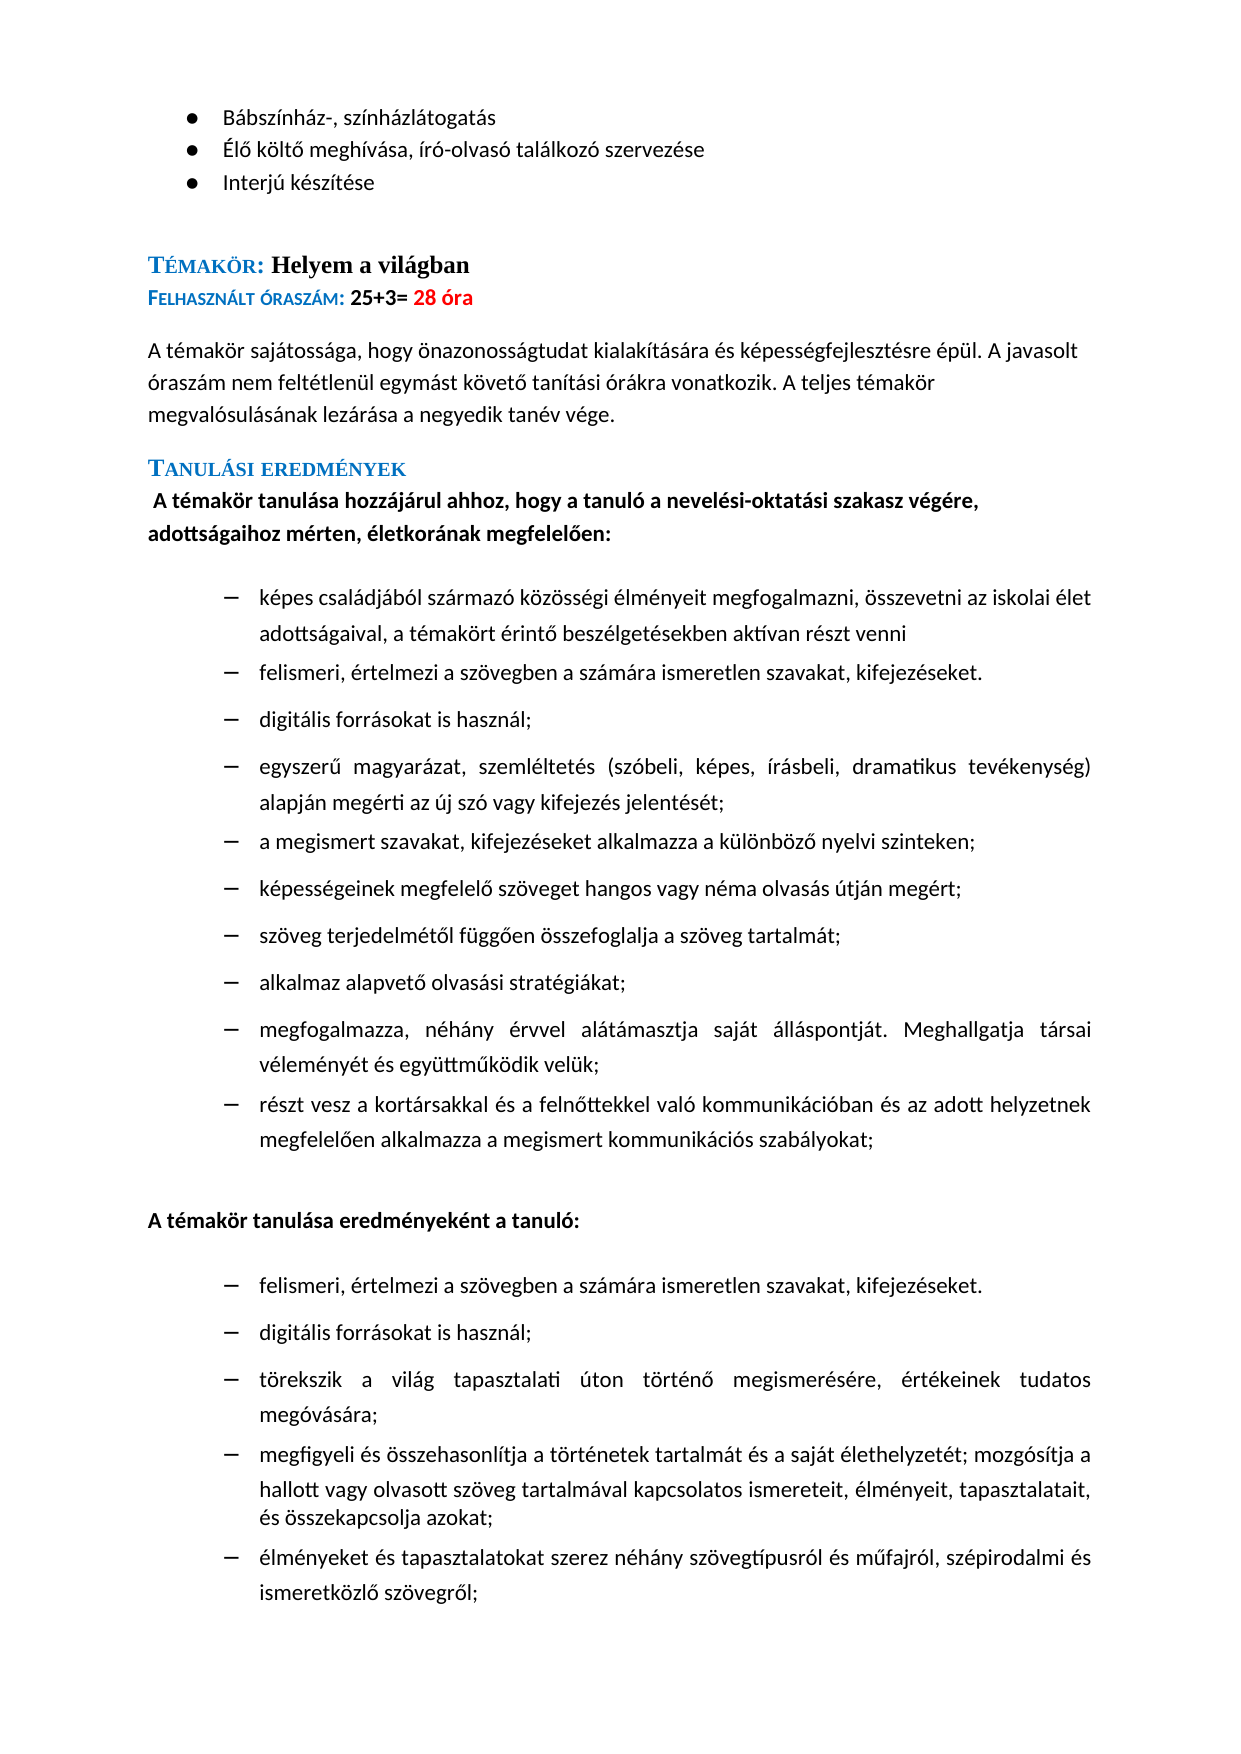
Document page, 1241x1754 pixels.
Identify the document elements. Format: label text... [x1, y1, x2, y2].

text A témakör sajátossága, hogy önazonosságtudat kialakítására és képességfejlesztésre épül. A javasolt óraszám nem feltétlenül egymást követő tanítási órákra vonatkozik. A teljes témakör megvalósulásának lezárása a negyedik tanév vége. [148, 336, 1093, 428]
subtitle Tanulási eredmények [148, 453, 1093, 482]
text A témakör tanulása eredményeként a tanuló: [148, 1207, 1093, 1234]
list Bábszínház-, színházlátogatás [185, 103, 1093, 131]
text A témakör tanulása hozzájárul ahhoz, hogy a tanuló a nevelési-oktatási szakasz végére, adottságaihoz mérten, életkorának megfelelően: [148, 486, 1093, 547]
text Felhasznált óraszám: 25+3= 28 óra [148, 283, 1093, 311]
list digitális forrásokat is használ; [222, 1307, 1093, 1353]
list alkalmaz alapvető olvasási stratégiákat; [222, 957, 1093, 1003]
list megfigyeli és összehasonlítja a történetek tartalmát és a saját élethelyzetét; mozgósítja a hallott vagy olvasott szöveg tartalmával kapcsolatos ismereteit, élményeit, tapasztalatait, és összekapcsolja azokat; [222, 1428, 1093, 1532]
list Élő költő meghívása, író-olvasó találkozó szervezése [185, 136, 1093, 164]
list felismeri, értelmezi a szövegben a számára ismeretlen szavakat, kifejezéseket. [222, 1259, 1093, 1307]
subtitle Témakör: Helyem a világban [148, 250, 1093, 279]
list törekszik a világ tapasztalati úton történő megismerésére, értékeinek tudatos megóvására; [222, 1353, 1093, 1428]
list digitális forrásokat is használ; [222, 694, 1093, 741]
list részt vesz a kortársakkal és a felnőttekkel való kommunikációban és az adott helyzetnek megfelelően alkalmazza a megismert kommunikációs szabályokat; [222, 1078, 1093, 1153]
list képes családjából származó közösségi élményeit megfogalmazni, összevetni az iskolai élet adottságaival, a témakört érintő beszélgetésekben aktívan részt venni [222, 572, 1093, 647]
list képességeinek megfelelő szöveget hangos vagy néma olvasás útján megért; [222, 863, 1093, 909]
list szöveg terjedelmétől függően összefoglalja a szöveg tartalmát; [222, 909, 1093, 957]
list megfogalmazza, néhány érvvel alátámasztja saját álláspontját. Meghallgatja társai véleményét és együttműködik velük; [222, 1003, 1093, 1078]
list egyszerű magyarázat, szemléltetés (szóbeli, képes, írásbeli, dramatikus tevékenység) alapján megérti az új szó vagy kifejezés jelentését; [222, 741, 1093, 816]
list élményeket és tapasztalatokat szerez néhány szövegtípusról és műfajról, szépirodalmi és ismeretközlő szövegről; [222, 1532, 1093, 1607]
list Interjú készítése [185, 168, 1093, 196]
list felismeri, értelmezi a szövegben a számára ismeretlen szavakat, kifejezéseket. [222, 647, 1093, 694]
list a megismert szavakat, kifejezéseket alkalmazza a különböző nyelvi szinteken; [222, 816, 1093, 863]
